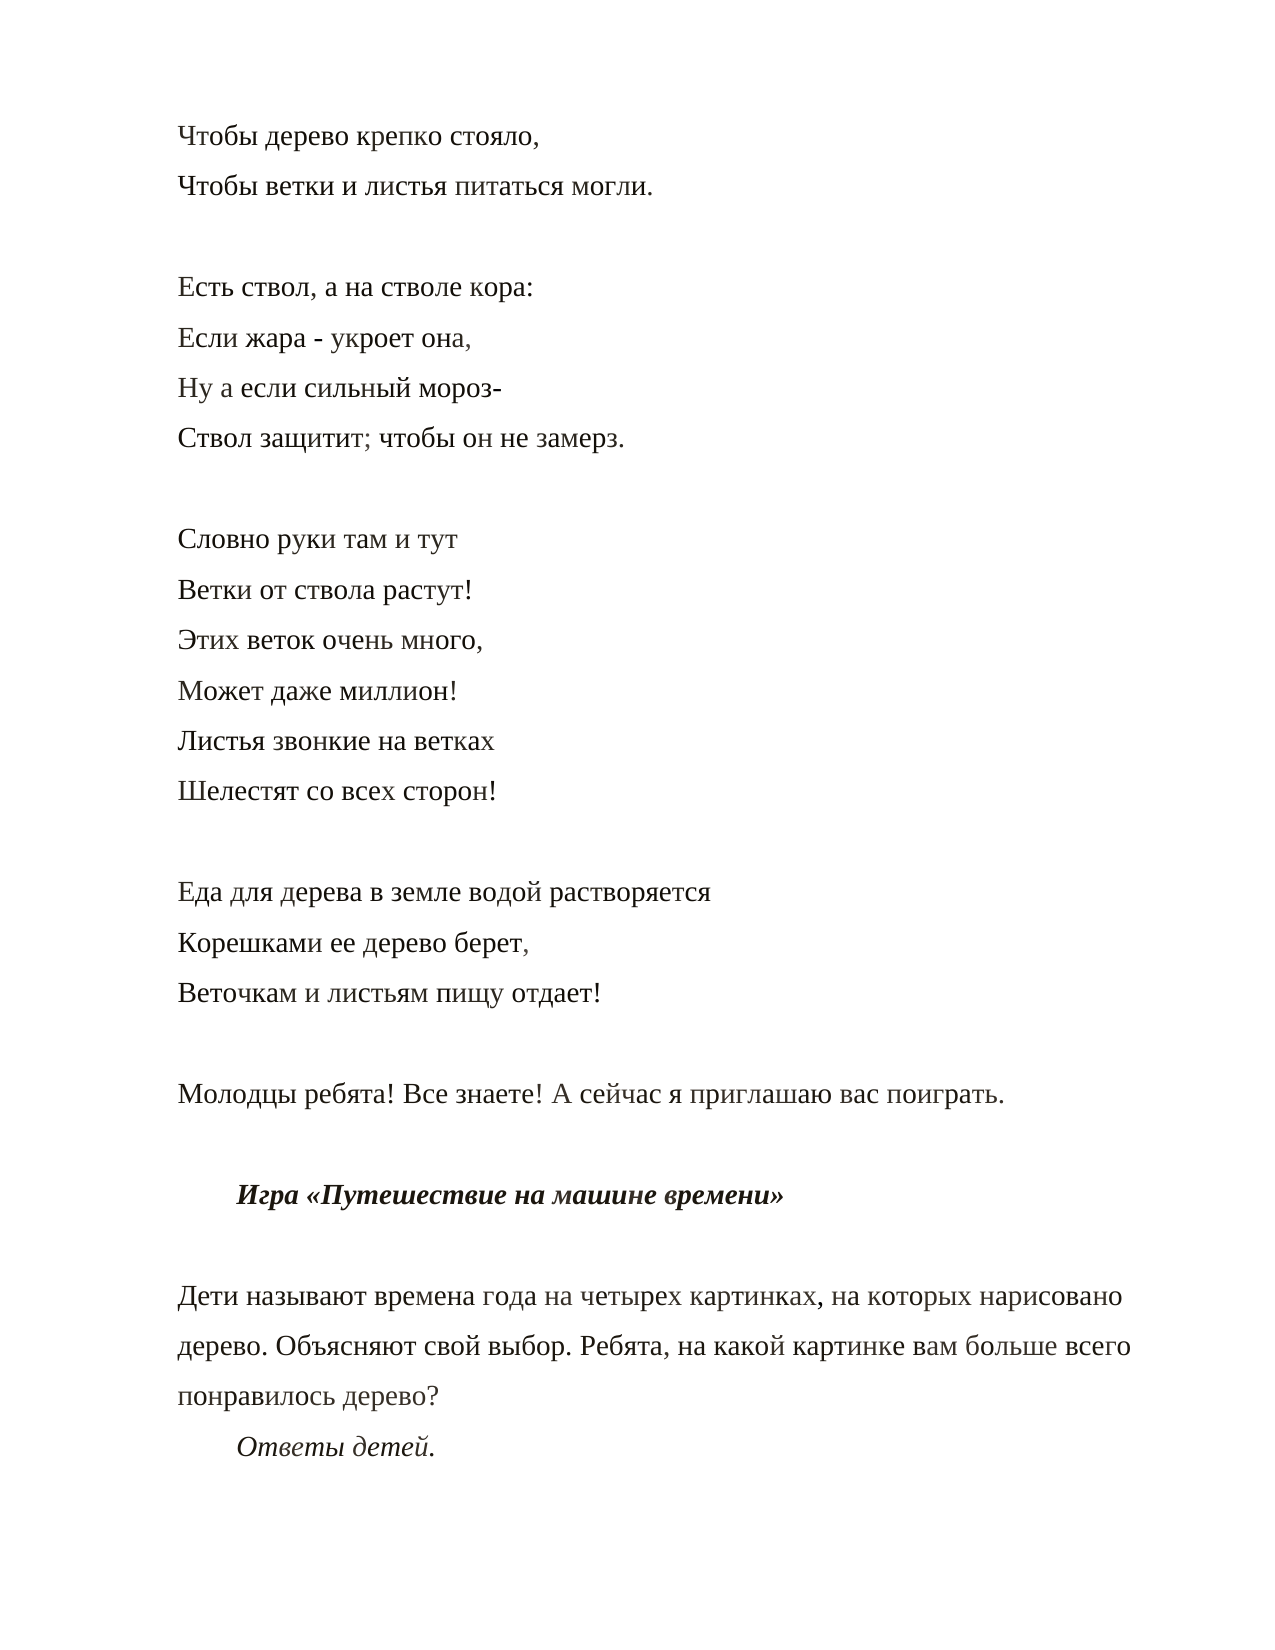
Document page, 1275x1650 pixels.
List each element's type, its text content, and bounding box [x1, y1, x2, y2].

text Ствол защитит; чтобы он не замерз. [177, 421, 1186, 454]
text Ну а если сильный мороз- [177, 370, 1186, 404]
text Дети называют времена года на четырех картинках, на которых нарисовано дерево. Объясняют свой выбор. Ребята, на какой картинке вам больше всего понравилось дерево? [177, 1278, 1186, 1412]
text Может даже миллион! [177, 673, 1186, 706]
text Веточкам и листьям пищу отдает! [177, 975, 1186, 1009]
text Еда для дерева в земле водой растворяется [177, 874, 1186, 908]
text Этих веток очень много, [177, 622, 1186, 656]
text Ветки от ствола растут! [177, 572, 1186, 605]
text Шелестят со всех сторон! [177, 773, 1186, 807]
text Молодцы ребята! Все знаете! А сейчас я приглашаю вас поиграть. [177, 1076, 1186, 1109]
text Игра «Путешествие на машине времени» [177, 1177, 1186, 1210]
text Словно руки там и тут [177, 521, 1186, 555]
text Корешками ее дерево берет, [177, 925, 1186, 958]
text Чтобы дерево крепко стояло, [177, 118, 1186, 152]
text Есть ствол, а на стволе кора: [177, 269, 1186, 303]
text Ответы детей. [177, 1429, 1186, 1462]
text Листья звонкие на ветках [177, 723, 1186, 757]
text Если жара - укроет она, [177, 320, 1186, 353]
text Чтобы ветки и листья питаться могли. [177, 168, 1186, 202]
